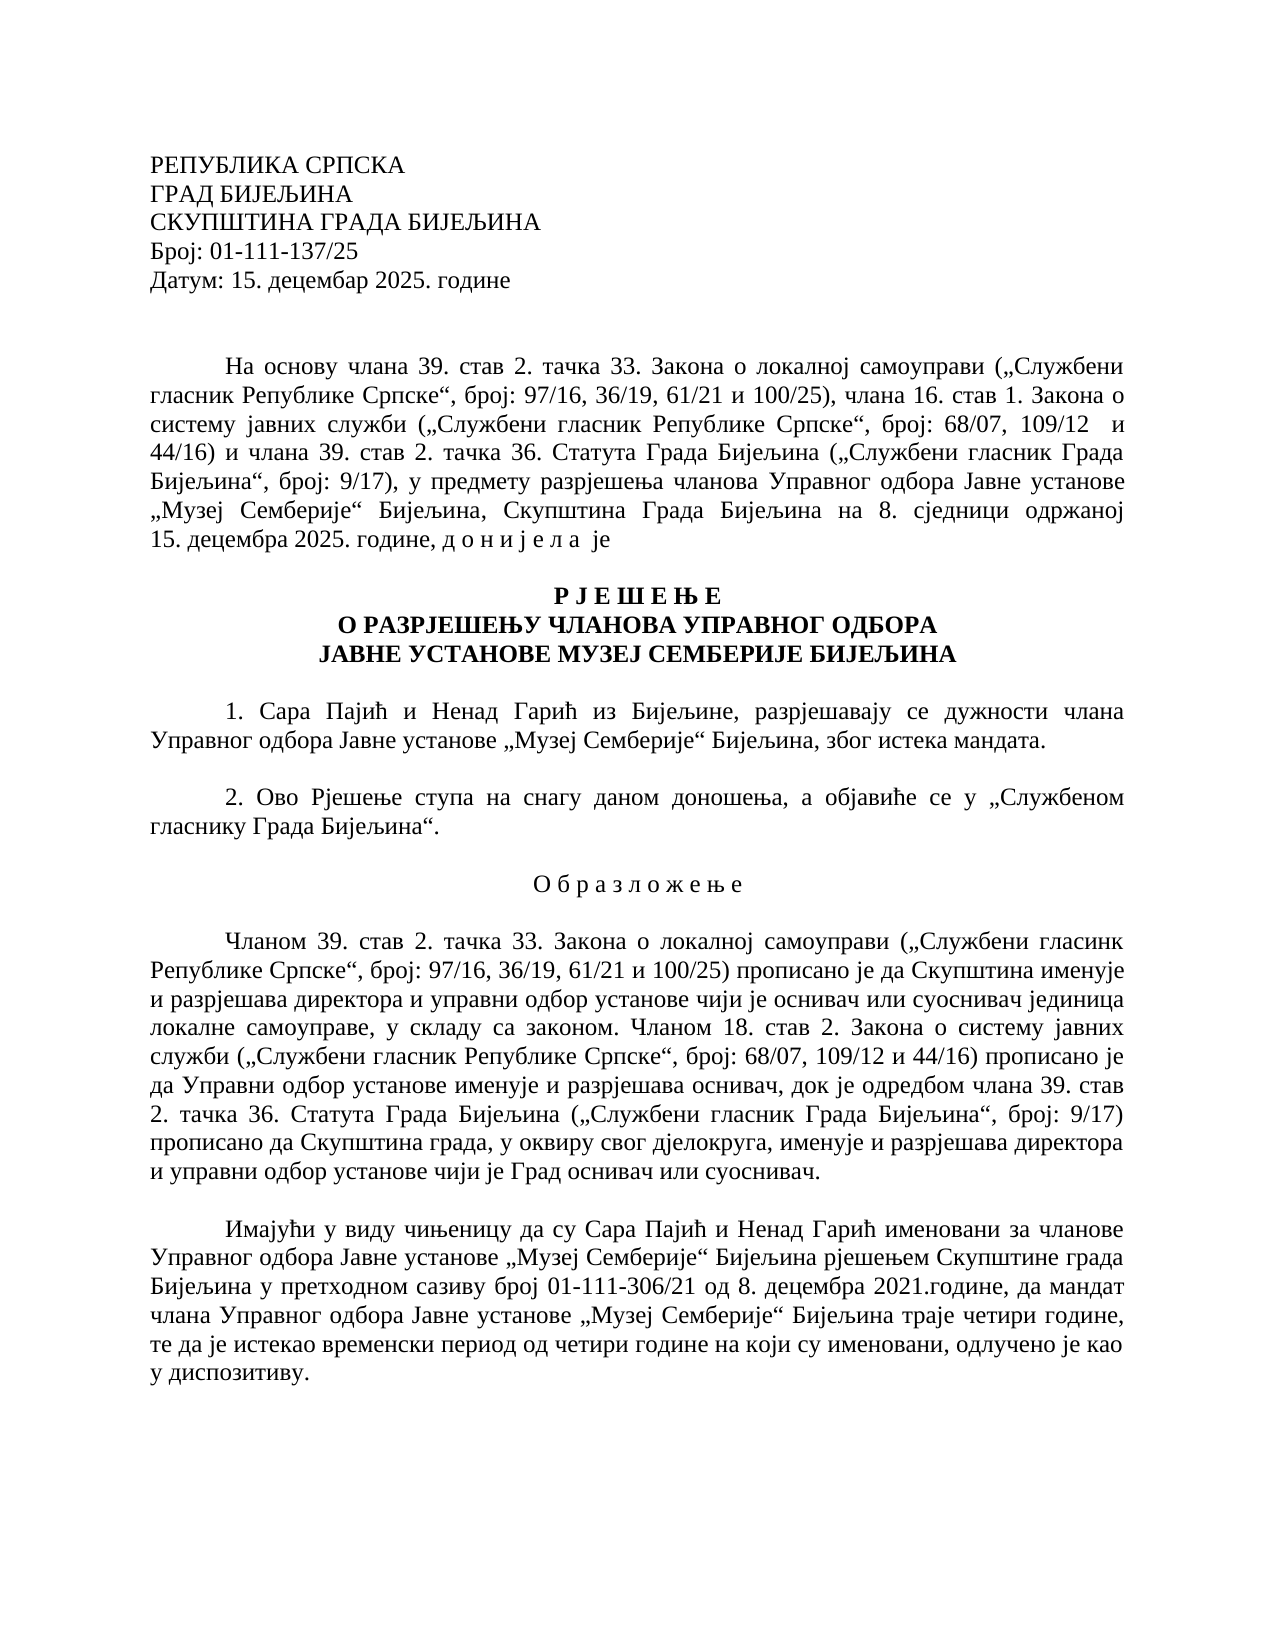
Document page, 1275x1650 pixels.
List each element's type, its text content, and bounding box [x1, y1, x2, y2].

text ЈАВНЕ УСТАНОВЕ МУЗЕЈ СЕМБЕРИЈЕ БИЈЕЉИНА [150, 639, 1125, 667]
text Р Ј Е Ш Е Њ Е [150, 581, 1125, 610]
text РЕПУБЛИКА СРПСКА [150, 150, 1125, 179]
text СКУПШТИНА ГРАДА БИЈЕЉИНА [150, 207, 1125, 236]
text На основу члана 39. став 2. тачка 33. Закона о локалној самоуправи („Службени гласник Републике Српске“, број: 97/16, 36/19, 61/21 и 100/25), члана 16. став 1. Закона о систему јавних служби („Службени гласник Републике Српске“, број: 68/07, 109/12 и 44/16) и члана 39. став 2. тачка 36. Статута Града Бијељина („Службени гласник Града Бијељина“, број: 9/17), у предмету разрјешења чланова Управног одбора Јавне установе „Музеј Семберије“ Бијељина, Скупштина Града Бијељина на 8. сједници одржаној 15. децембра 2025. године, д о н и ј е л а је [150, 351, 1125, 552]
text О б р а з л о ж е њ е [150, 869, 1125, 897]
text Имајући у виду чињеницу да су Сара Пајић и Ненад Гарић именовани за чланове Управног одбора Јавне установе „Музеј Семберије“ Бијељина рјешењем Скупштине града Бијељина у претходном сазиву број 01-111-306/21 од 8. децембра 2021.године, да мандат члана Управног одбора Јавне установе „Музеј Семберије“ Бијељина траје четири године, те да је истекао временски период од четири године на који су именовани, одлучено је као у диспозитиву. [150, 1214, 1125, 1386]
text Чланом 39. став 2. тачка 33. Закона о локалној самоуправи („Службени гласинк Републике Српске“, број: 97/16, 36/19, 61/21 и 100/25) прописано је да Скупштина именује и разрјешава директора и управни одбор установе чији је оснивач или суоснивач јединица локалне самоуправе, у складу са законом. Чланом 18. став 2. Закона о систему јавних служби („Службени гласник Републике Српске“, број: 68/07, 109/12 и 44/16) прописано је да Управни одбор установе именује и разрјешава оснивач, док је одредбом члана 39. став 2. тачка 36. Статута Града Бијељина („Службени гласник Града Бијељина“, број: 9/17) прописано да Скупштина града, у оквиру свог дјелокруга, именује и разрјешава директора и управни одбор установе чији је Град оснивач или суоснивач. [150, 926, 1125, 1185]
text 1. Сара Пајић и Ненад Гарић из Бијељине, разрјешавају се дужности члана Управног одбора Јавне установе „Музеј Семберије“ Бијељина, због истека мандата. [150, 696, 1125, 754]
text ГРАД БИЈЕЉИНА [150, 179, 1125, 207]
text 2. Ово Рјешење ступа на снагу даном доношења, а објавиће се у „Службеном гласнику Града Бијељина“. [150, 782, 1125, 840]
text Датум: 15. децембар 2025. године [150, 265, 1125, 294]
text Број: 01-111-137/25 [150, 236, 1125, 265]
text О РАЗРЈЕШЕЊУ ЧЛАНОВА УПРАВНОГ ОДБОРА [150, 610, 1125, 639]
